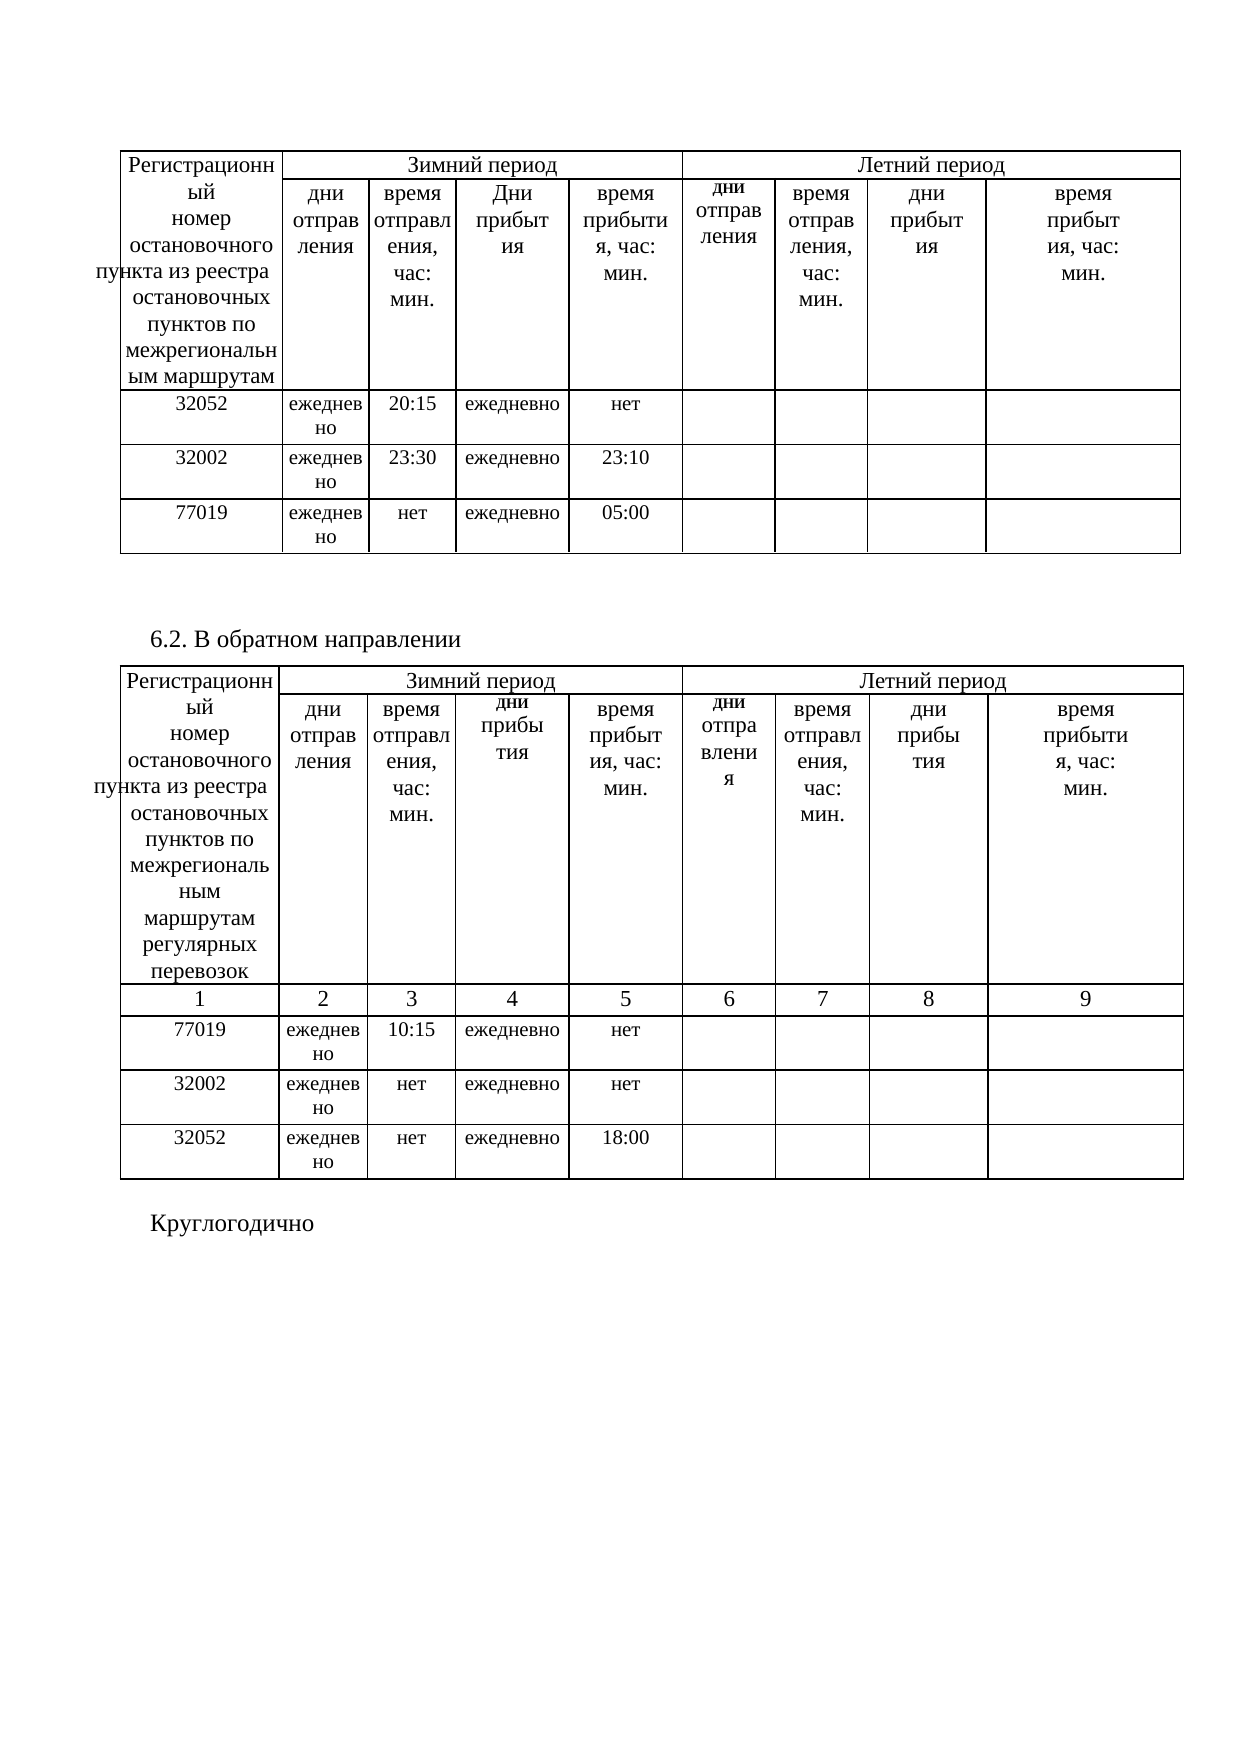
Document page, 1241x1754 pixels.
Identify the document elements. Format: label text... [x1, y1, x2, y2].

table_header Регистрационный номер остановочного пункта из реестра остановочных пунктов по межрегиональным маршрутам регулярных перевозок [121, 667, 278, 983]
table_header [121, 152, 282, 389]
table_cell ежедневно [457, 445, 568, 498]
table_cell [989, 1017, 1183, 1069]
table_cell 2 [280, 985, 367, 1015]
table_cell [683, 1125, 775, 1178]
table_cell ежедневно [280, 1071, 367, 1124]
table_cell [683, 1017, 775, 1069]
table_cell ежедневно [283, 445, 368, 498]
table_header Летний период [683, 667, 1183, 693]
table_header Летний период [683, 152, 1180, 178]
table_header Зимний период [283, 152, 682, 178]
table_cell [987, 391, 1180, 444]
table_cell ежедневно [457, 500, 568, 552]
table_cell 9 [989, 985, 1183, 1015]
table_cell [870, 1017, 987, 1069]
table_cell нет [570, 391, 682, 444]
table_cell 5 [570, 985, 682, 1015]
table_cell ежедневно [280, 1017, 367, 1069]
table_cell нет [570, 1071, 682, 1124]
table_cell 32002 [121, 445, 282, 498]
table_cell 7 [776, 985, 869, 1015]
table_cell ежедневно [283, 391, 368, 444]
table_cell дни прибыт ия [868, 180, 985, 389]
table_cell дни прибы тия [870, 695, 987, 983]
table_cell ежедневно [456, 1125, 568, 1178]
table_cell нет [570, 1017, 682, 1069]
table_cell [683, 445, 774, 498]
table_cell [683, 1071, 775, 1124]
table_cell [989, 1071, 1183, 1124]
table_cell [870, 1125, 987, 1178]
table_cell ДНИ отпра влени я [683, 695, 775, 983]
table_cell [776, 391, 867, 444]
table_cell [776, 445, 867, 498]
table_cell ежедневно [456, 1071, 568, 1124]
table_cell ДНИ отправ ления [683, 180, 774, 389]
table_cell [776, 1071, 869, 1124]
table_cell ежедневно [280, 1125, 367, 1178]
table_cell 23:10 [570, 445, 682, 498]
table_cell [776, 1125, 869, 1178]
table_header Зимний период [280, 667, 682, 693]
table_cell время прибыти я, час: мин. [989, 695, 1183, 983]
table_cell дни отправ ления [280, 695, 367, 983]
table_cell [987, 500, 1180, 552]
table_cell 32052 [121, 1125, 278, 1178]
text 6.2. В обратном направлении [150, 624, 1090, 653]
table_cell 6 [683, 985, 775, 1015]
table_cell нет [368, 1125, 455, 1178]
text Круглогодично [150, 1208, 1090, 1237]
table_cell 4 [456, 985, 568, 1015]
table_cell время прибыти я, час: мин. [570, 180, 682, 389]
table_cell 10:15 [368, 1017, 455, 1069]
table_cell время отправ ления, час: мин. [776, 180, 867, 389]
table_cell [870, 1071, 987, 1124]
table_cell время отправл ения, час: мин. [370, 180, 455, 389]
table_cell 23:30 [370, 445, 455, 498]
table_cell время прибыт ия, час: мин. [987, 180, 1180, 389]
table_cell Дни прибыт ия [457, 180, 568, 389]
table_cell 3 [368, 985, 455, 1015]
table_cell время отправл ения, час: мин. [776, 695, 869, 983]
table_cell 8 [870, 985, 987, 1015]
table_cell 05:00 [570, 500, 682, 552]
table_cell ДНИ прибы тия [456, 695, 568, 983]
table_cell 77019 [121, 500, 282, 552]
table_cell время прибыт ия, час: мин. [570, 695, 682, 983]
table_cell 20:15 [370, 391, 455, 444]
table_cell [683, 500, 774, 552]
table_cell нет [370, 500, 455, 552]
table_cell [776, 500, 867, 552]
table_cell [868, 391, 985, 444]
table_cell 32002 [121, 1071, 278, 1124]
table_cell [868, 500, 985, 552]
table_cell нет [368, 1071, 455, 1124]
table_cell 77019 [121, 1017, 278, 1069]
table_cell [868, 445, 985, 498]
table_cell дни отправ ления [283, 180, 368, 389]
table_cell время отправл ения, час: мин. [368, 695, 455, 983]
table_cell 32052 [121, 391, 282, 444]
table_cell 18:00 [570, 1125, 682, 1178]
table_cell 1 [121, 985, 278, 1015]
table_cell ежедневно [283, 500, 368, 552]
table_cell [683, 391, 774, 444]
table_cell [987, 445, 1180, 498]
table_cell ежедневно [457, 391, 568, 444]
table_cell [989, 1125, 1183, 1178]
table_cell [776, 1017, 869, 1069]
table_cell ежедневно [456, 1017, 568, 1069]
